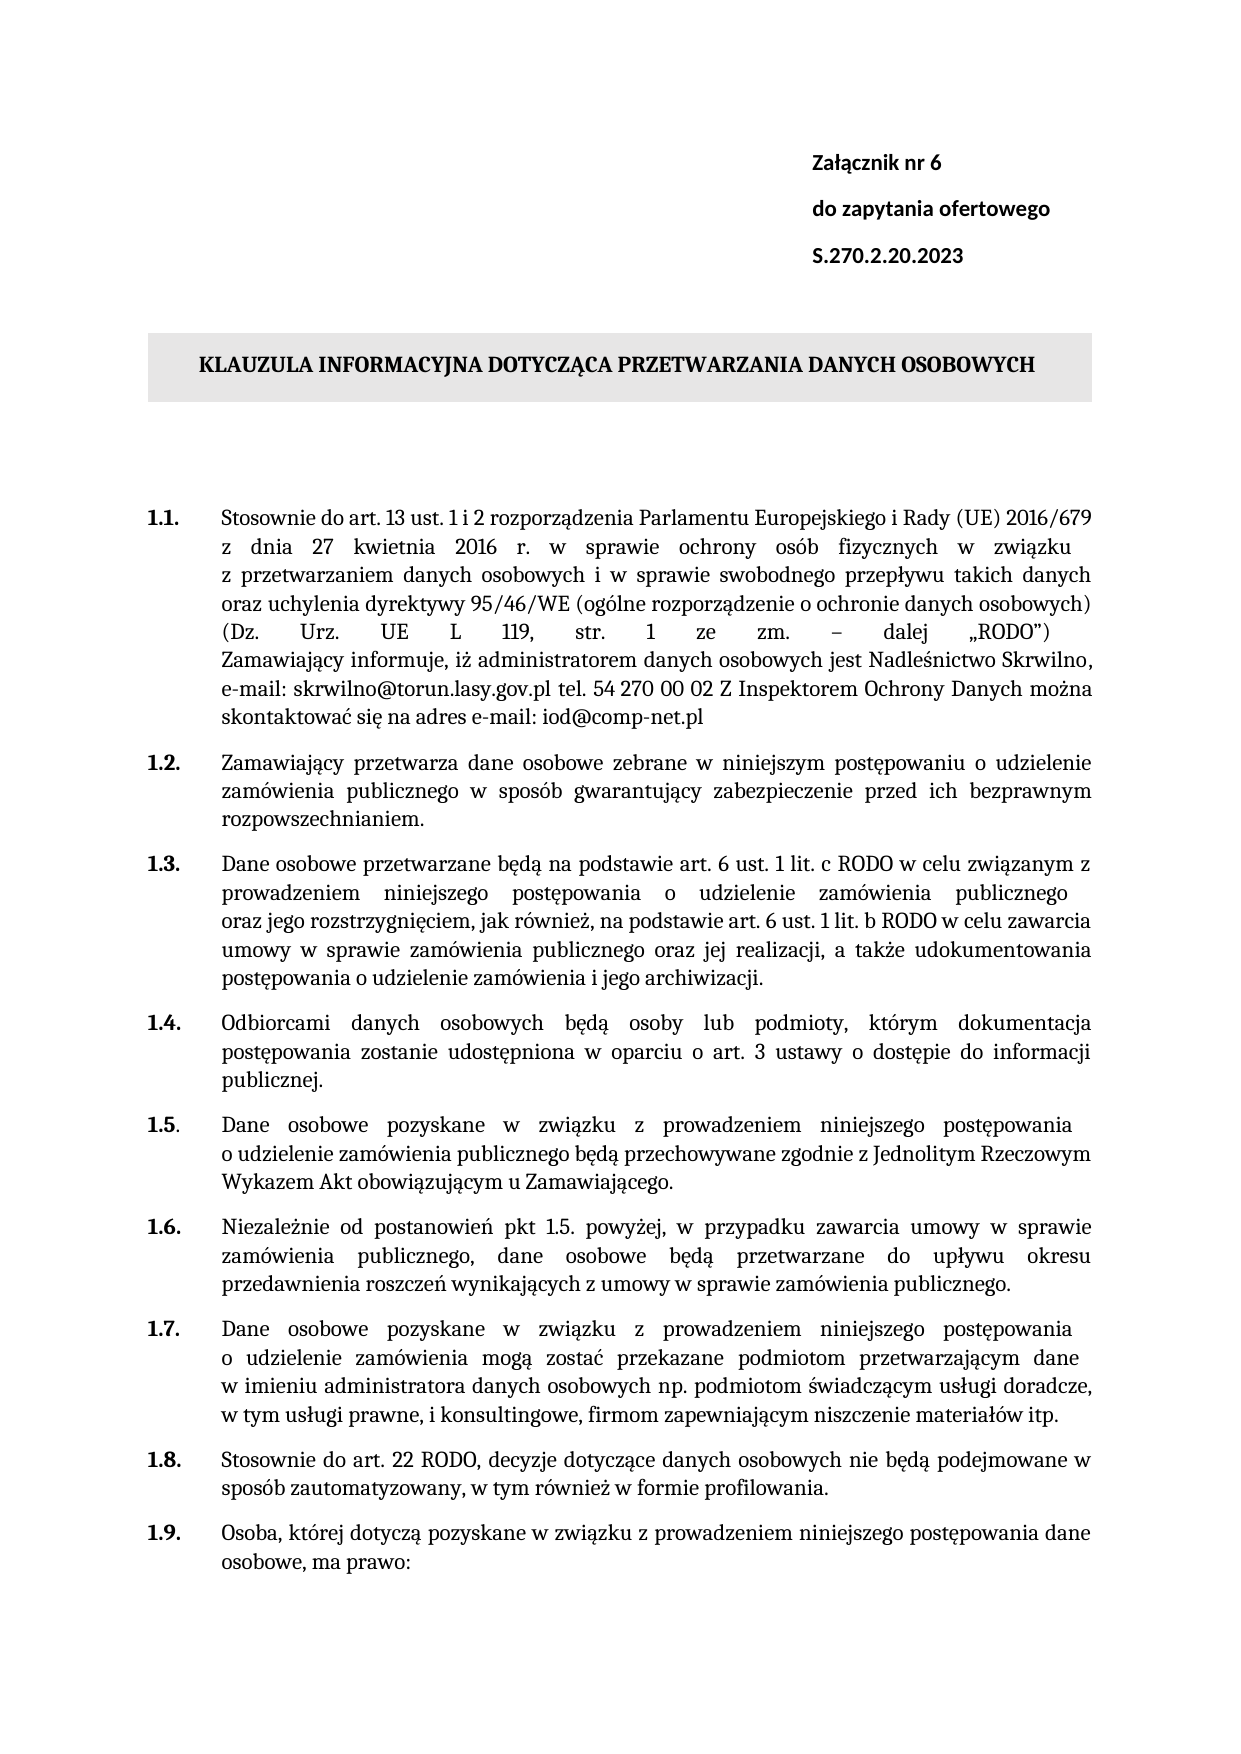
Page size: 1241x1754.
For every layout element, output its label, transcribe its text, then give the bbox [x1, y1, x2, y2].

text 1.1. Stosownie do art. 13 ust. 1 i 2 rozporządzenia Parlamentu Europejskiego i Rady (UE) 2016/679 z dnia 27 kwietnia 2016 r. w sprawie ochrony osób fizycznych w związku z przetwarzaniem danych osobowych i w sprawie swobodnego przepływu takich danych oraz uchylenia dyrektywy 95/46/WE (ogólne rozporządzenie o ochronie danych osobowych)(Dz. Urz. UE L 119, str. 1 ze zm. – dalej „RODO”) Zamawiający informuje, iż administratorem danych osobowych jest Nadleśnictwo Skrwilno, e-mail: skrwilno@torun.lasy.gov.pl tel. 54 270 00 02 Z Inspektorem Ochrony Danych można skontaktować się na adres e-mail: iod@comp-net.pl [148, 505, 1093, 731]
text do zapytania ofertowego [148, 194, 1093, 222]
text 1.8. Stosownie do art. 22 RODO, decyzje dotyczące danych osobowych nie będą podejmowane w sposób zautomatyzowany, w tym również w formie profilowania. [148, 1446, 1093, 1501]
table_header KLAUZULA INFORMACYJNA DOTYCZĄCA PRZETWARZANIA DANYCH OSOBOWYCH [148, 333, 1092, 402]
text S.270.2.20.2023 [148, 241, 1093, 269]
text 1.2. Zamawiający przetwarza dane osobowe zebrane w niniejszym postępowaniu o udzielenie zamówienia publicznego w sposób gwarantujący zabezpieczenie przed ich bezprawnym rozpowszechnianiem. [148, 749, 1093, 832]
text 1.6. Niezależnie od postanowień pkt 1.5. powyżej, w przypadku zawarcia umowy w sprawie zamówienia publicznego, dane osobowe będą przetwarzane do upływu okresu przedawnienia roszczeń wynikających z umowy w sprawie zamówienia publicznego. [148, 1214, 1093, 1297]
text Załącznik nr 6 [148, 148, 1093, 176]
text 1.3. Dane osobowe przetwarzane będą na podstawie art. 6 ust. 1 lit. c RODO w celu związanym z prowadzeniem niniejszego postępowania o udzielenie zamówienia publicznego oraz jego rozstrzygnięciem, jak również, na podstawie art. 6 ust. 1 lit. b RODO w celu zawarcia umowy w sprawie zamówienia publicznego oraz jej realizacji, a także udokumentowania postępowania o udzielenie zamówienia i jego archiwizacji. [148, 851, 1093, 991]
text 1.7. Dane osobowe pozyskane w związku z prowadzeniem niniejszego postępowania o udzielenie zamówienia mogą zostać przekazane podmiotom przetwarzającym dane w imieniu administratora danych osobowych np. podmiotom świadczącym usługi doradcze, w tym usługi prawne, i konsultingowe, firmom zapewniającym niszczenie materiałów itp. [148, 1316, 1093, 1428]
text 1.9. Osoba, której dotyczą pozyskane w związku z prowadzeniem niniejszego postępowania dane osobowe, ma prawo: [148, 1520, 1093, 1575]
text 1.5. Dane osobowe pozyskane w związku z prowadzeniem niniejszego postępowania o udzielenie zamówienia publicznego będą przechowywane zgodnie z Jednolitym Rzeczowym Wykazem Akt obowiązującym u Zamawiającego. [148, 1112, 1093, 1195]
text 1.4. Odbiorcami danych osobowych będą osoby lub podmioty, którym dokumentacja postępowania zostanie udostępniona w oparciu o art. 3 ustawy o dostępie do informacji publicznej. [148, 1010, 1093, 1093]
